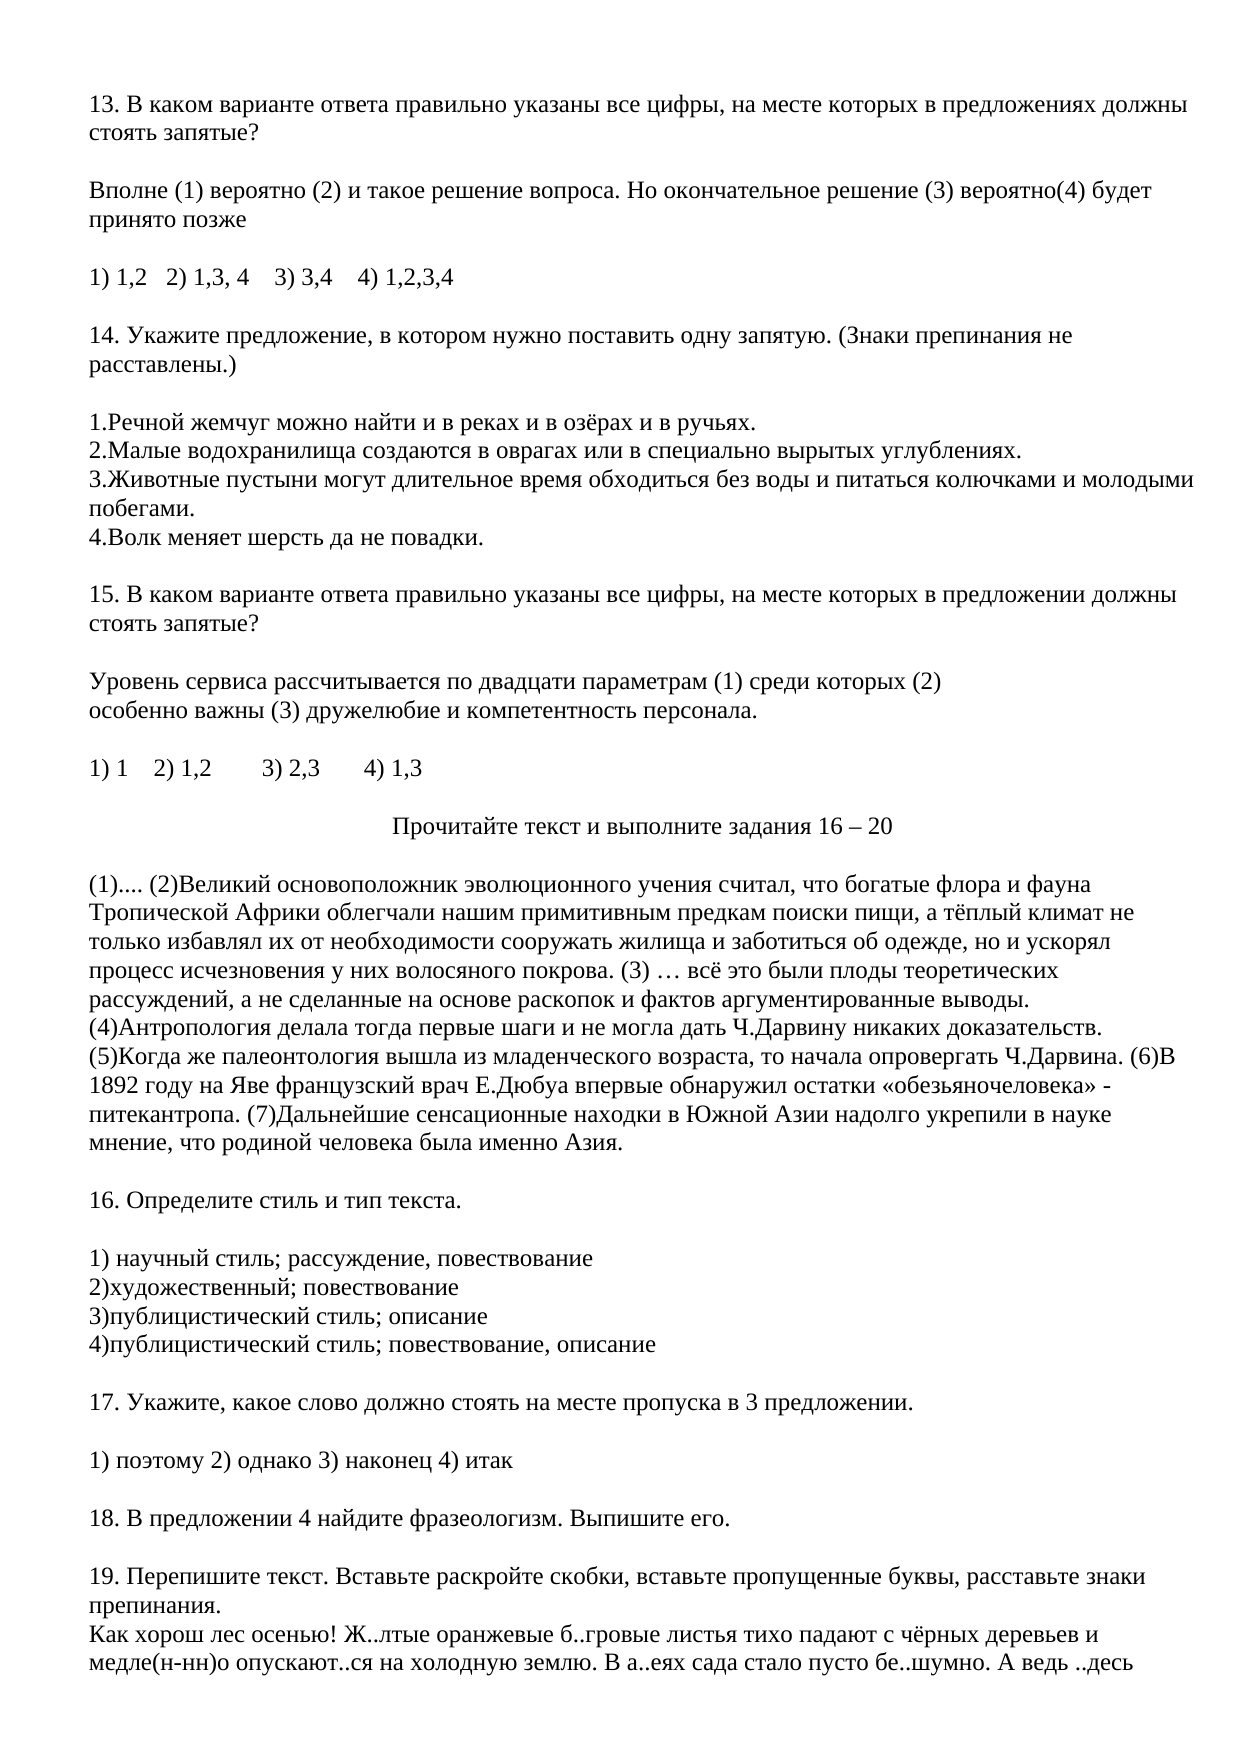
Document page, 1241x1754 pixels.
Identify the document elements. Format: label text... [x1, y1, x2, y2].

text 18. В предложении 4 найдите фразеологизм. Выпишите его. [89, 1503, 1196, 1532]
text 3.Животные пустыни могут длительное время обходиться без воды и питаться колючками и молодыми побегами. [89, 464, 1196, 522]
text 1) 1 2) 1,2 3) 2,3 4) 1,3 [89, 753, 1196, 782]
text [89, 1561, 1196, 1676]
text 4.Волк меняет шерсть да не повадки. [89, 522, 1196, 550]
text 13. В каком варианте ответа правильно указаны все цифры, на месте которых в предложениях должны стоять запятые? [89, 89, 1196, 146]
text 2)художественный; повествование [89, 1272, 1196, 1301]
text 1) 1,2 2) 1,3, 4 3) 3,4 4) 1,2,3,4 [89, 262, 1196, 291]
text 1) поэтому 2) однако 3) наконец 4) итак [89, 1445, 1196, 1474]
text 1) научный стиль; рассуждение, повествование [89, 1243, 1196, 1272]
text 17. Укажите, какое слово должно стоять на месте пропуска в 3 предложении. [89, 1387, 1196, 1416]
text 15. В каком варианте ответа правильно указаны все цифры, на месте которых в предложении должны стоять запятые? [89, 579, 1196, 637]
text 16. Определите стиль и тип текста. [89, 1185, 1196, 1214]
text 3)публицистический стиль; описание [89, 1301, 1196, 1329]
text 2.Малые водохранилища создаются в оврагах или в специально вырытых углублениях. [89, 435, 1196, 464]
text особенно важны (3) дружелюбие и компетентность персонала. [89, 695, 1196, 724]
text 1.Речной жемчуг можно найти и в реках и в озёрах и в ручьях. [89, 407, 1196, 435]
text (1).... (2)Великий основоположник эволюционного учения считал, что богатые флора и фауна Тропической Африки облегчали нашим примитивным предкам поиски пищи, а тёплый климат не только избавлял их от необходимости сооружать жилища и заботиться об одежде, но и ускорял процесс исчезновения у них волосяного покрова. (3) … всё это были плоды теоретических рассуждений, а не сделанные на основе раскопок и фактов аргументированные выводы. (4)Антропология делала тогда первые шаги и не могла дать Ч.Дарвину никаких доказательств. (5)Когда же палеонтология вышла из младенческого возраста, то начала опровергать Ч.Дарвина. (6)В 1892 году на Яве французский врач Е.Дюбуа впервые обнаружил остатки «обезьяночеловека» - питекантропа. (7)Дальнейшие сенсационные находки в Южной Азии надолго укрепили в науке мнение, что родиной человека была именно Азия. [89, 869, 1196, 1156]
text Прочитайте текст и выполните задания 16 – 20 [89, 811, 1196, 839]
text Уровень сервиса рассчитывается по двадцати параметрам (1) среди которых (2) [89, 666, 1196, 695]
text 14. Укажите предложение, в котором нужно поставить одну запятую. (Знаки препинания не расставлены.) [89, 320, 1196, 377]
text 4)публицистический стиль; повествование, описание [89, 1329, 1196, 1358]
text Вполне (1) вероятно (2) и такое решение вопроса. Но окончательное решение (3) вероятно(4) будет принято позже [89, 175, 1196, 233]
